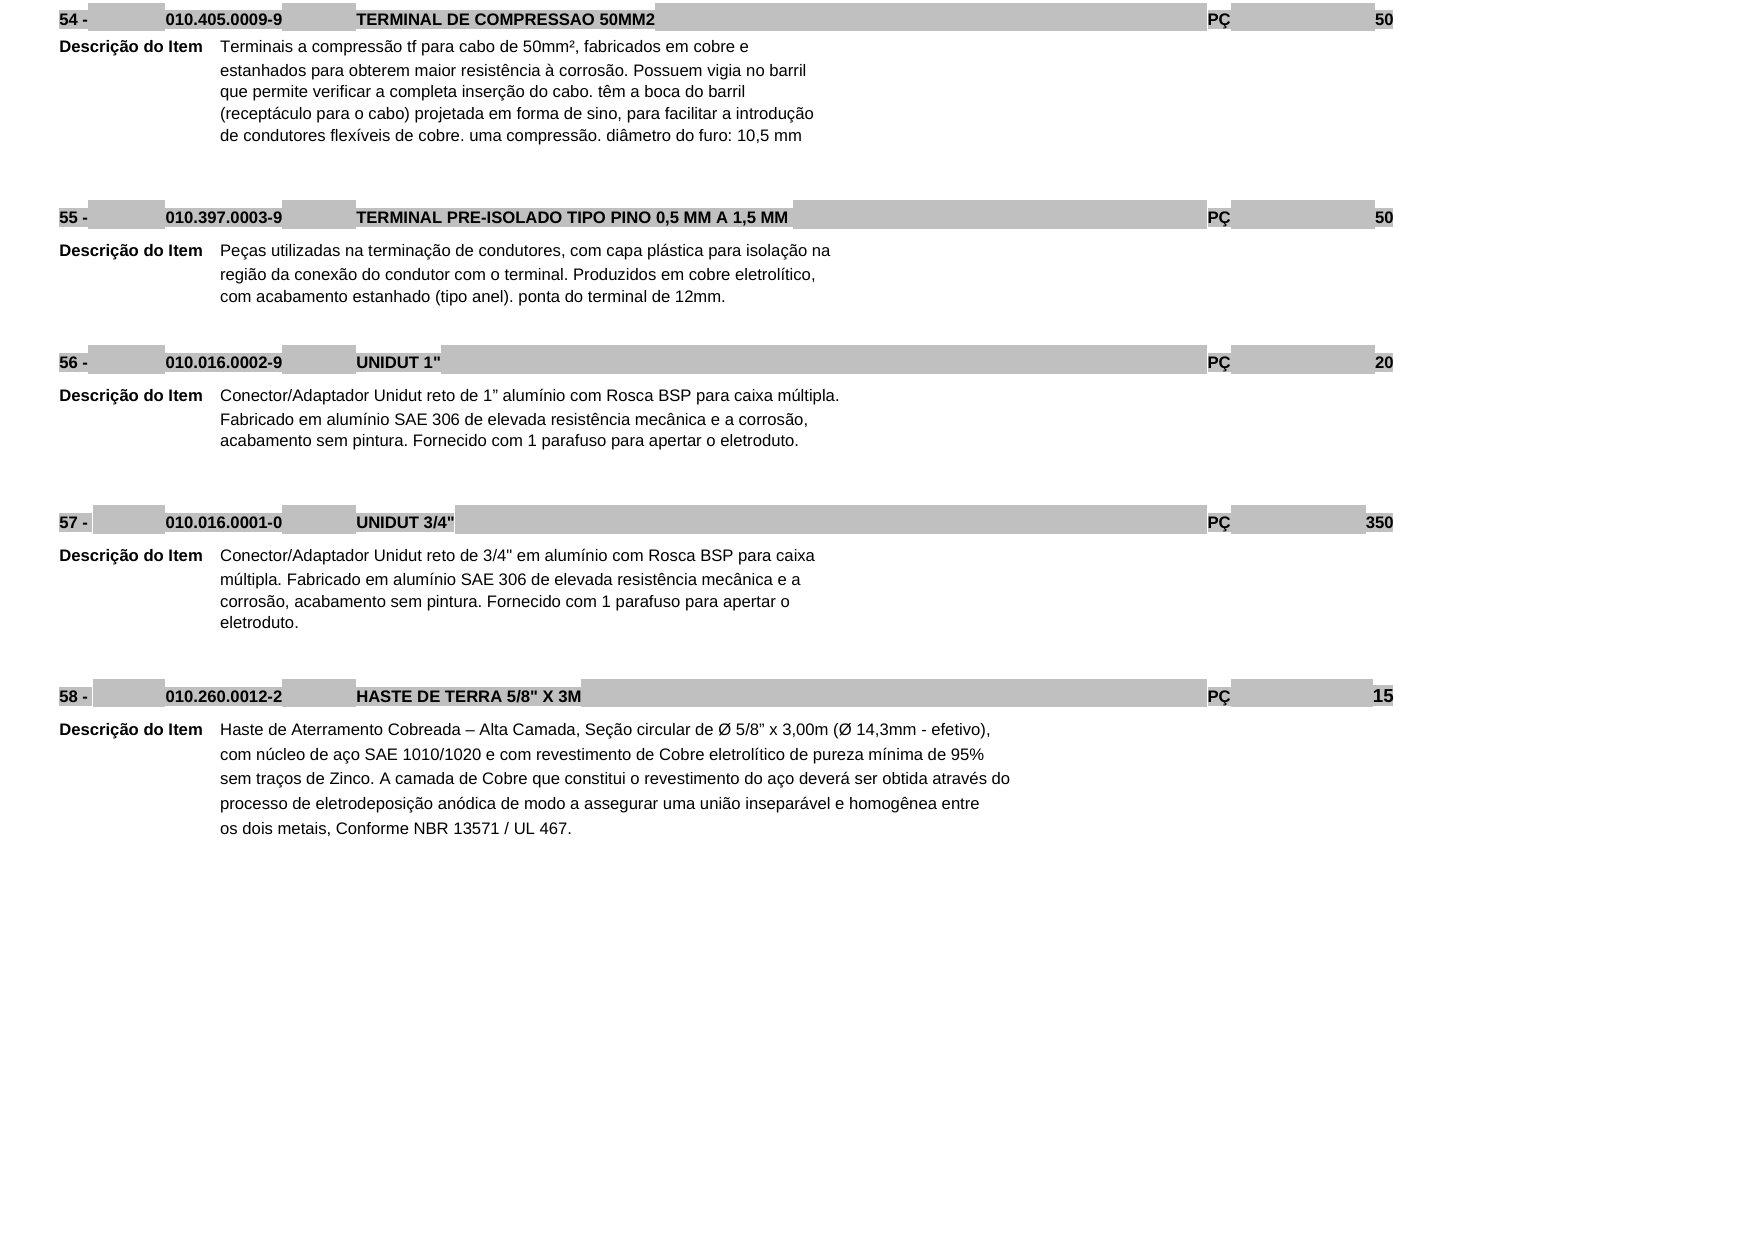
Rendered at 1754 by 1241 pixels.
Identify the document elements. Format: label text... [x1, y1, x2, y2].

text com acabamento estanhado (tipo anel). ponta do terminal de 12mm. [59, 290, 1695, 305]
text sem traços de Zinco. A camada de Cobre que constitui o revestimento do aço deverá ser obtida através do [59, 765, 1695, 790]
text 56 - 010.016.0002-9 UNIDUT 1" PÇ 20 [59, 343, 1695, 375]
text múltipla. Fabricado em alumínio SAE 306 de elevada resistência mecânica e a [59, 573, 1695, 588]
text Fabricado em alumínio SAE 306 de elevada resistência mecânica e a corrosão, [59, 413, 1695, 428]
text com núcleo de aço SAE 1010/1020 e com revestimento de Cobre eletrolítico de pureza mínima de 95% [59, 740, 1695, 765]
text região da conexão do condutor com o terminal. Produzidos em cobre eletrolítico, [59, 268, 1695, 283]
text (receptáculo para o cabo) projetada em forma de sino, para facilitar a introdução [59, 107, 1695, 123]
text corrosão, acabamento sem pintura. Fornecido com 1 parafuso para apertar o [59, 595, 1695, 610]
text 55 - 010.397.0003-9 TERMINAL PRE-ISOLADO TIPO PINO 0,5 MM A 1,5 MM PÇ 50 [59, 197, 1695, 230]
text 54 - 010.405.0009-9 TERMINAL DE COMPRESSAO 50MM2 PÇ 50 [59, 0, 1695, 32]
text Descrição do Item Conector/Adaptador Unidut reto de 3/4" em alumínio com Rosca BSP para caixa [59, 541, 1695, 566]
text processo de eletrodeposição anódica de modo a assegurar uma união inseparável e homogênea entre [59, 790, 1695, 815]
text Descrição do Item Conector/Adaptador Unidut reto de 1” alumínio com Rosca BSP para caixa múltipla. [59, 381, 1695, 406]
text estanhados para obterem maior resistência à corrosão. Possuem vigia no barril [59, 64, 1695, 79]
text Descrição do Item Peças utilizadas na terminação de condutores, com capa plástica para isolação na [59, 237, 1695, 262]
text Descrição do Item Haste de Aterramento Cobreada – Alta Camada, Seção circular de Ø 5/8” x 3,00m (Ø 14,3mm - efetivo), [59, 715, 1695, 740]
text os dois metais, Conforme NBR 13571 / UL 467. [59, 815, 1695, 839]
text Descrição do Item Terminais a compressão tf para cabo de 50mm², fabricados em cobre e [59, 32, 1695, 57]
text de condutores flexíveis de cobre. uma compressão. diâmetro do furo: 10,5 mm [59, 129, 1695, 145]
text 58 - 010.260.0012-2 HASTE DE TERRA 5/8" X 3M PÇ 15 [59, 676, 1695, 709]
text 57 - 010.016.0001-0 UNIDUT 3/4" PÇ 350 [59, 503, 1695, 535]
text acabamento sem pintura. Fornecido com 1 parafuso para apertar o eletroduto. [59, 434, 1695, 450]
text que permite verificar a completa inserção do cabo. têm a boca do barril [59, 86, 1695, 101]
text eletroduto. [59, 617, 1695, 632]
